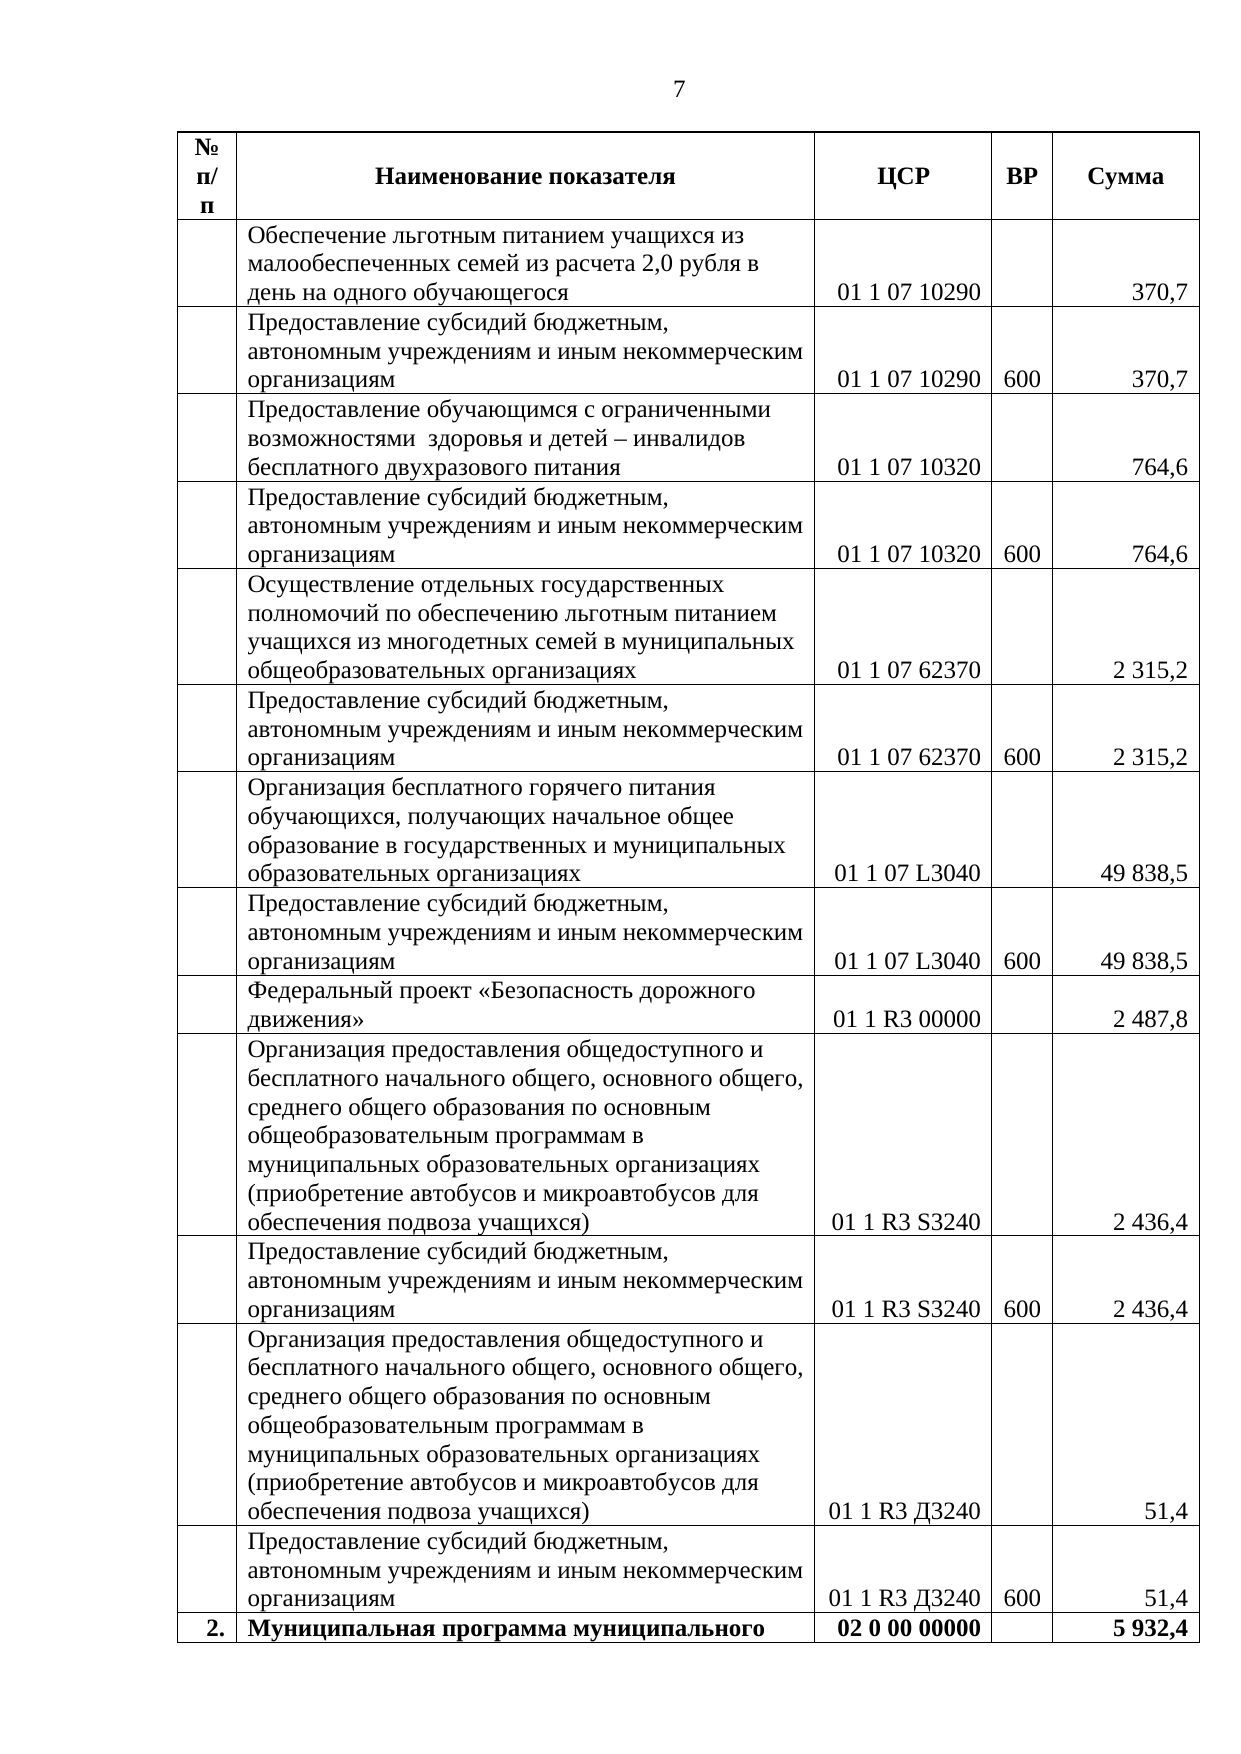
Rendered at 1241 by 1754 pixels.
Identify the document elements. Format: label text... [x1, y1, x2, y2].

table_cell 600 [992, 482, 1052, 568]
table_cell 01 1 07 62370 [815, 569, 991, 684]
table_cell 2 315,2 [1053, 569, 1199, 684]
table_header Наименование показателя [237, 133, 814, 219]
table_cell [178, 976, 236, 1033]
table_cell 01 1 R3 00000 [815, 976, 991, 1033]
table_cell 600 [992, 685, 1052, 771]
table_cell Предоставление субсидий бюджетным, автономным учреждениям и иным некоммерческим организациям [237, 1526, 814, 1612]
table_header ЦСР [815, 133, 991, 219]
table_cell Предоставление субсидий бюджетным, автономным учреждениям и иным некоммерческим организациям [237, 1236, 814, 1323]
table_cell 02 0 00 00000 [815, 1613, 991, 1642]
table_cell 51,4 [1053, 1526, 1199, 1612]
table_cell [992, 1034, 1052, 1235]
table_cell 2. [178, 1613, 236, 1642]
table_header Сумма [1053, 133, 1199, 219]
table_cell 01 1 R3 S3240 [815, 1236, 991, 1323]
table_cell Федеральный проект «Безопасность дорожного движения» [237, 976, 814, 1033]
table_cell 370,7 [1053, 220, 1199, 306]
table_cell Предоставление субсидий бюджетным, автономным учреждениям и иным некоммерческим организациям [237, 307, 814, 393]
table_cell [178, 482, 236, 568]
table_cell 01 1 07 62370 [815, 685, 991, 771]
table_cell 600 [992, 1236, 1052, 1323]
table_cell [178, 1324, 236, 1525]
table_cell 370,7 [1053, 307, 1199, 393]
table_cell 01 1 07 L3040 [815, 772, 991, 887]
table_cell 51,4 [1053, 1324, 1199, 1525]
table_cell [992, 772, 1052, 887]
table_cell 600 [992, 307, 1052, 393]
table_cell 01 1 07 L3040 [815, 888, 991, 974]
table_cell Организация предоставления общедоступного и бесплатного начального общего, основного общего, среднего общего образования по основным общеобразовательным программам в муниципальных образовательных организациях (приобретение автобусов и микроавтобусов для обеспечения подвоза учащихся) [237, 1034, 814, 1235]
table_cell Предоставление субсидий бюджетным, автономным учреждениям и иным некоммерческим организациям [237, 685, 814, 771]
table_cell 01 1 R3 Д3240 [815, 1324, 991, 1525]
table_cell [992, 1613, 1052, 1642]
table_cell [178, 307, 236, 393]
table_cell Предоставление субсидий бюджетным, автономным учреждениям и иным некоммерческим организациям [237, 888, 814, 974]
table_cell Организация предоставления общедоступного и бесплатного начального общего, основного общего, среднего общего образования по основным общеобразовательным программам в муниципальных образовательных организациях (приобретение автобусов и микроавтобусов для обеспечения подвоза учащихся) [237, 1324, 814, 1525]
table_cell [178, 569, 236, 684]
table_cell 2 436,4 [1053, 1034, 1199, 1235]
table_cell [178, 1034, 236, 1235]
table_cell [178, 1236, 236, 1323]
table_cell [178, 685, 236, 771]
table_cell [178, 1526, 236, 1612]
table_header № п/п [178, 133, 236, 219]
table_header ВР [992, 133, 1052, 219]
table_cell [992, 394, 1052, 481]
table_cell 2 436,4 [1053, 1236, 1199, 1323]
table_cell Организация бесплатного горячего питания обучающихся, получающих начальное общее образование в государственных и муниципальных образовательных организациях [237, 772, 814, 887]
table_cell 600 [992, 1526, 1052, 1612]
table_cell 01 1 07 10320 [815, 482, 991, 568]
table_cell [178, 772, 236, 887]
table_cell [237, 1613, 814, 1642]
table_cell 01 1 R3 S3240 [815, 1034, 991, 1235]
table_cell Предоставление обучающимся с ограниченными возможностями здоровья и детей – инвалидов бесплатного двухразового питания [237, 394, 814, 481]
table_cell 01 1 R3 Д3240 [815, 1526, 991, 1612]
table_cell 01 1 07 10320 [815, 394, 991, 481]
table_cell [992, 1324, 1052, 1525]
table_cell 764,6 [1053, 394, 1199, 481]
table_cell 2 487,8 [1053, 976, 1199, 1033]
table_cell [178, 394, 236, 481]
table_cell 2 315,2 [1053, 685, 1199, 771]
table_cell [992, 976, 1052, 1033]
table_cell 764,6 [1053, 482, 1199, 568]
table_cell Обеспечение льготным питанием учащихся из малообеспеченных семей из расчета 2,0 рубля в день на одного обучающегося [237, 220, 814, 306]
table_cell [178, 220, 236, 306]
table_cell [178, 888, 236, 974]
table_cell 600 [992, 888, 1052, 974]
table_cell 01 1 07 10290 [815, 307, 991, 393]
table_cell Осуществление отдельных государственных полномочий по обеспечению льготным питанием учащихся из многодетных семей в муниципальных общеобразовательных организациях [237, 569, 814, 684]
table_cell 5 932,4 [1053, 1613, 1199, 1642]
table_cell [992, 220, 1052, 306]
table_cell 49 838,5 [1053, 888, 1199, 974]
table_cell [992, 569, 1052, 684]
table_cell 49 838,5 [1053, 772, 1199, 887]
table_cell 01 1 07 10290 [815, 220, 991, 306]
table_cell Предоставление субсидий бюджетным, автономным учреждениям и иным некоммерческим организациям [237, 482, 814, 568]
